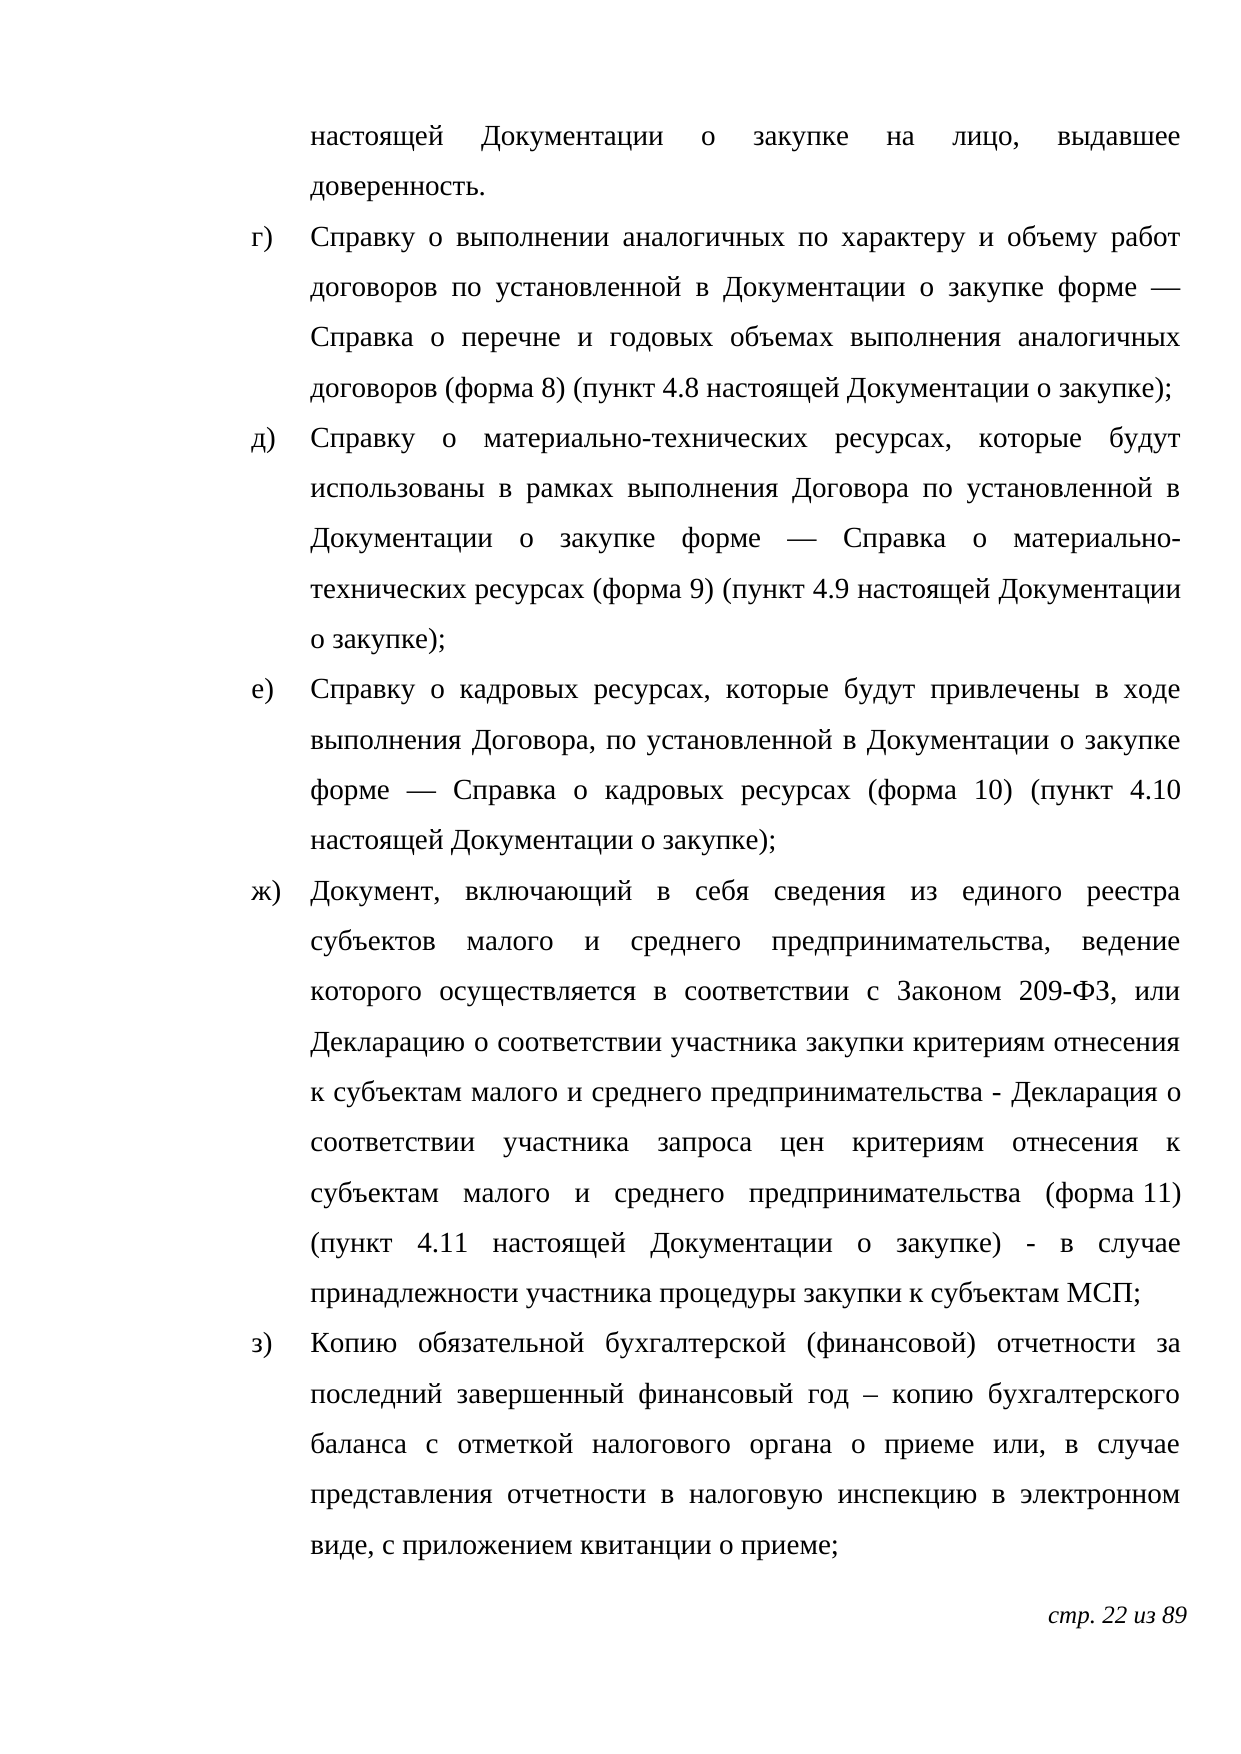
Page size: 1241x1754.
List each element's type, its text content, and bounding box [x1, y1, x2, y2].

list Справку о кадровых ресурсах, которые будут привлечены в ходе выполнения Договора, по установленной в Документации о закупке форме — Справка о кадровых ресурсах (форма 10) (пункт 4.10 настоящей Документации о закупке); [251, 672, 1181, 856]
list Копию обязательной бухгалтерской (финансовой) отчетности за последний завершенный финансовый год – копию бухгалтерского баланса с отметкой налогового органа о приеме или, в случае представления отчетности в налоговую инспекцию в электронном виде, с приложением квитанции о приеме; [251, 1326, 1181, 1560]
list Справку о выполнении аналогичных по характеру и объему работ договоров по установленной в Документации о закупке форме — Справка о перечне и годовых объемах выполнения аналогичных договоров (форма 8) (пункт 4.8 настоящей Документации о закупке); [251, 219, 1181, 403]
list Документ, включающий в себя сведения из единого реестра субъектов малого и среднего предпринимательства, ведение которого осуществляется в соответствии с Законом 209-ФЗ, или Декларацию о соответствии участника закупки критериям отнесения к субъектам малого и среднего предпринимательства - Декларация о соответствии участника запроса цен критериям отнесения к субъектам малого и среднего предпринимательства (форма 11) (пункт 4.11 настоящей Документации о закупке) - в случае принадлежности участника процедуры закупки к субъектам МСП; [251, 873, 1181, 1309]
list Справку о материально-технических ресурсах, которые будут использованы в рамках выполнения Договора по установленной в Документации о закупке форме — Справка о материально-технических ресурсах (форма 9) (пункт 4.9 настоящей Документации о закупке); [251, 420, 1181, 655]
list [251, 118, 1181, 202]
